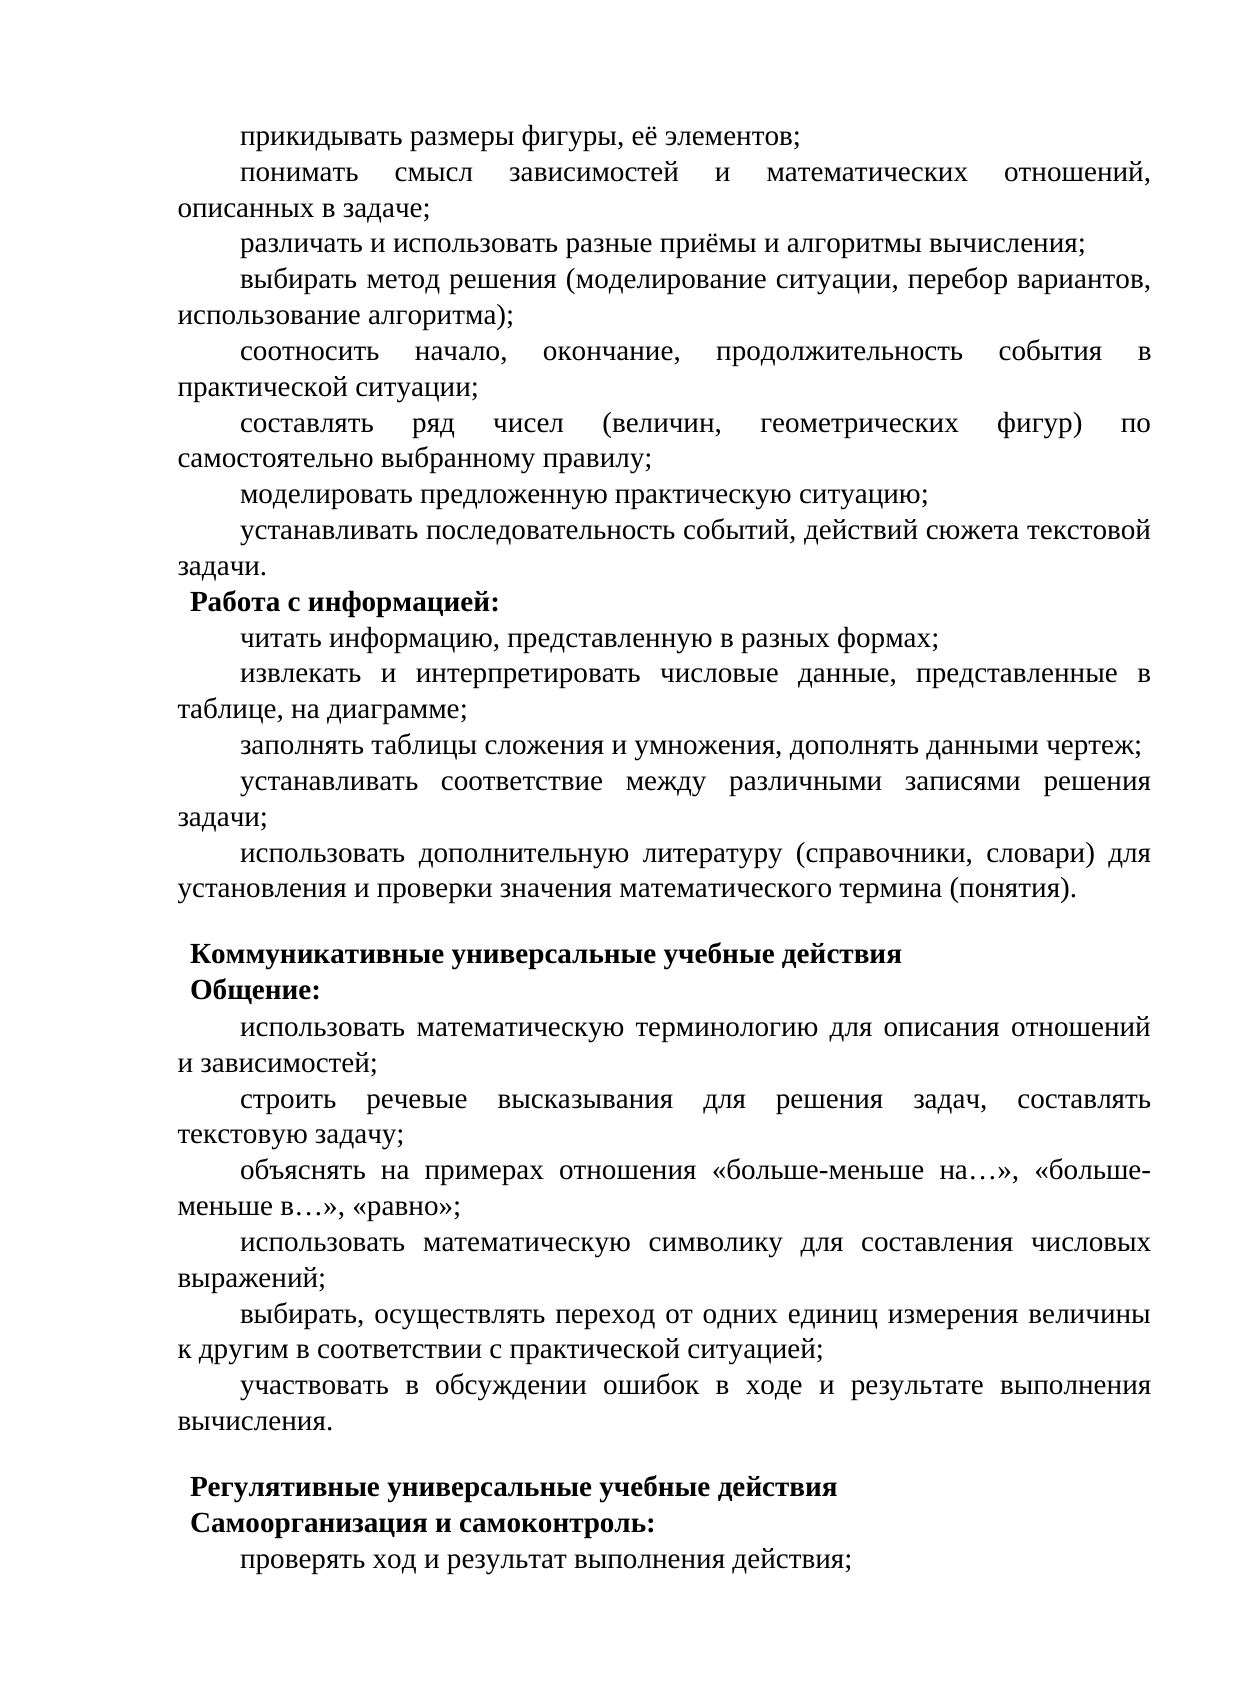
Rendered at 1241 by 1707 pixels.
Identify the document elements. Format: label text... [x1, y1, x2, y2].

text выбирать метод решения (моделирование ситуации, перебор вариантов, использование алгоритма); [177, 261, 1152, 331]
text Самоорганизация и самоконтроль: [190, 1505, 1152, 1538]
text объяснять на примерах отношения «больше-меньше на…», «больше-меньше в…», «равно»; [177, 1152, 1152, 1222]
text составлять ряд чисел (величин, геометрических фигур) по самостоятельно выбранному правилу; [177, 405, 1152, 474]
text прикидывать размеры фигуры, её элементов; [177, 118, 1152, 152]
text устанавливать соответствие между различными записями решения задачи; [177, 763, 1152, 832]
text использовать математическую символику для составления числовых выражений; [177, 1224, 1152, 1293]
text Общение: [190, 972, 1152, 1006]
text использовать математическую терминологию для описания отношений и зависимостей; [177, 1009, 1152, 1078]
text понимать смысл зависимостей и математических отношений, описанных в задаче; [177, 154, 1152, 223]
text читать информацию, представленную в разных формах; [177, 620, 1152, 653]
text выбирать, осуществлять переход от одних единиц измерения величины к другим в соответствии с практической ситуацией; [177, 1296, 1152, 1365]
text Работа с информацией: [190, 584, 1152, 617]
text участвовать в обсуждении ошибок в ходе и результате выполнения вычисления. [177, 1367, 1152, 1437]
text извлекать и интерпретировать числовые данные, представленные в таблице, на диаграмме; [177, 656, 1152, 725]
text Коммуникативные универсальные учебные действия [190, 936, 1152, 970]
text заполнять таблицы сложения и умножения, дополнять данными чертеж; [177, 727, 1152, 761]
text проверять ход и результат выполнения действия; [177, 1542, 1152, 1575]
text моделировать предложенную практическую ситуацию; [177, 476, 1152, 510]
text соотносить начало, окончание, продолжительность события в практической ситуации; [177, 333, 1152, 402]
text использовать дополнительную литературу (справочники, словари) для установления и проверки значения математического термина (понятия). [177, 835, 1152, 904]
text различать и использовать разные приёмы и алгоритмы вычисления; [177, 226, 1152, 259]
text строить речевые высказывания для решения задач, составлять текстовую задачу; [177, 1081, 1152, 1150]
text устанавливать последовательность событий, действий сюжета текстовой задачи. [177, 512, 1152, 582]
text Регулятивные универсальные учебные действия [190, 1469, 1152, 1502]
